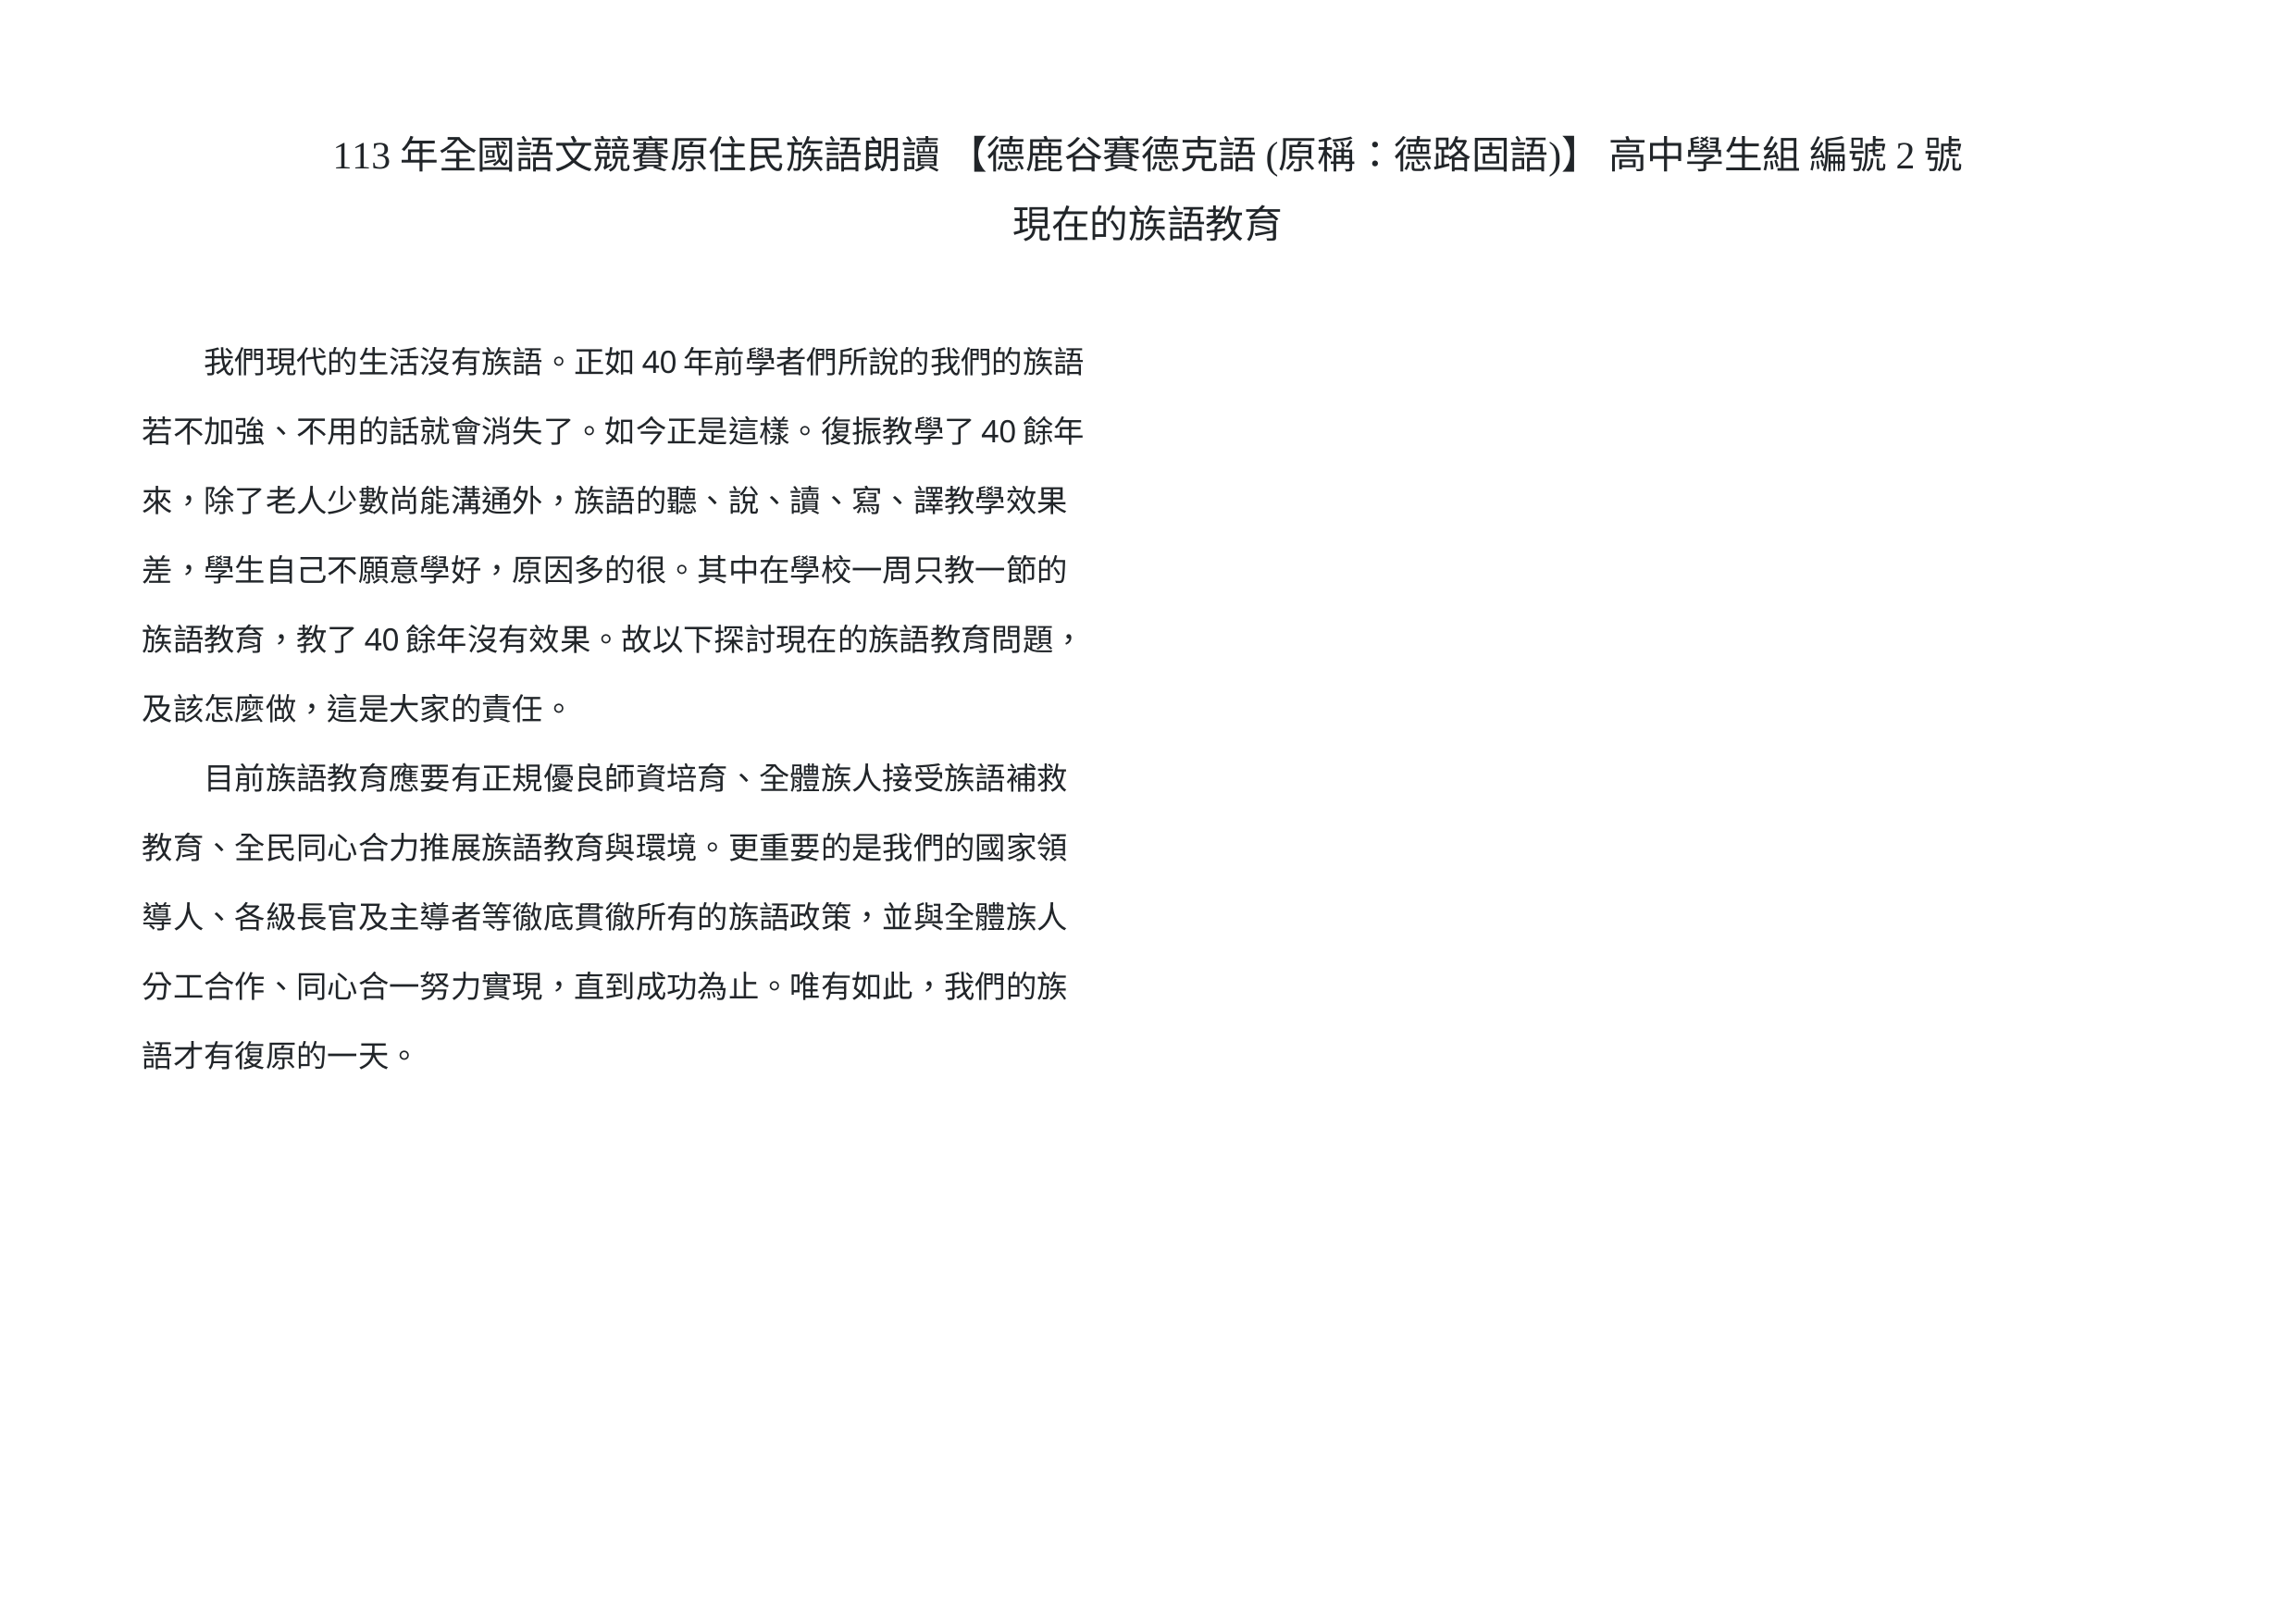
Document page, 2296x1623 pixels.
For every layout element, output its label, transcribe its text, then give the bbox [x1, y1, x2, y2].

text 113 年全國語文競賽原住民族語朗讀 【德鹿谷賽德克語 (原稱：德路固語)】 高中學生組 編號 2 號 [142, 118, 2153, 187]
text 目前族語教育應要有正規優良師資培育、全體族人接受族語補救教育、全民同心合力推展族語教育與環境。更重要的是我們的國家領導人、各級長官及主導者等徹底貫徹所有的族語政策，並與全體族人分工合作、同心合一努力實現，直到成功為止。唯有如此，我們的族語才有復原的一天。 [142, 742, 1090, 1089]
text 我們現代的生活沒有族語。正如40年前學者們所說的我們的族語若不加強、不用的話就會消失了。如今正是這樣。復振教學了40餘年來，除了老人少數尚能溝通外，族語的聽、說、讀、寫、譯教學效果差，學生自己不願意學好，原因多的很。其中在學校一周只教一節的族語教育，教了40餘年沒有效果。故以下探討現在的族語教育問題，及該怎麼做，這是大家的責任。 [142, 326, 1090, 742]
text 現在的族語教育 [142, 187, 2153, 256]
